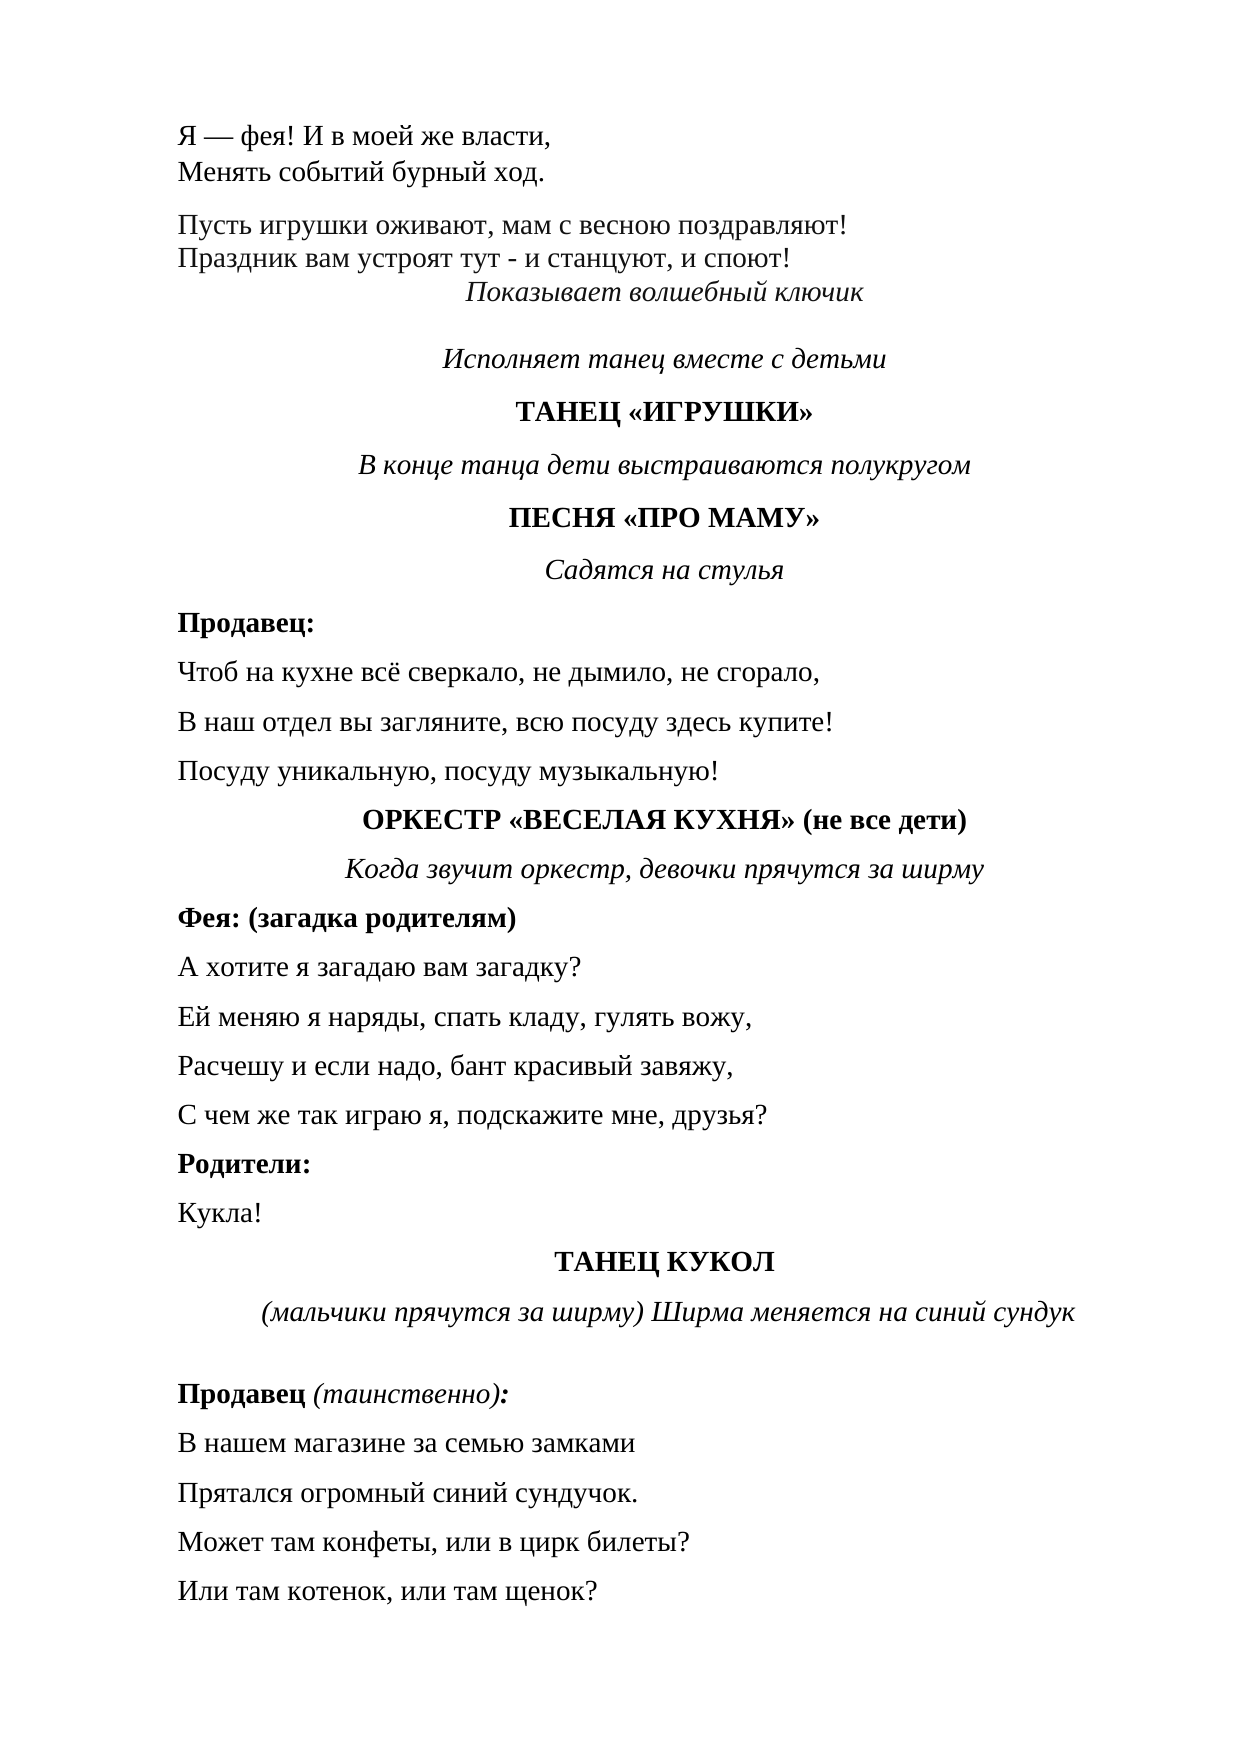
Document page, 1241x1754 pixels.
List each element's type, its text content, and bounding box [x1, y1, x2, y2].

text Продавец (таинственно): [177, 1376, 1152, 1410]
text С чем же так играю я, подскажите мне, друзья? [177, 1097, 1152, 1131]
text Фея: (загадка родителям) [177, 900, 1152, 934]
text Расчешу и если надо, бант красивый завяжу, [177, 1048, 1152, 1081]
text Ей меняю я наряды, спать кладу, гулять вожу, [177, 999, 1152, 1032]
text Прятался огромный синий сундучок. [177, 1475, 1152, 1508]
text Праздник вам устроят тут - и станцуют, и споют! [177, 241, 1152, 274]
text ТАНЕЦ «ИГРУШКИ» [177, 394, 1152, 428]
text Пусть игрушки оживают, мам с весною поздравляют! [177, 207, 1152, 241]
text (мальчики прячутся за ширму) Ширма меняется на синий сундук [177, 1294, 1152, 1327]
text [177, 118, 1152, 188]
text Исполняет танец вместе с детьми [177, 341, 1152, 375]
text В наш отдел вы загляните, всю посуду здесь купите! [177, 704, 1152, 737]
text ПЕСНЯ «ПРО МАМУ» [177, 500, 1152, 533]
text ОРКЕСТР «ВЕСЕЛАЯ КУХНЯ» (не все дети) [177, 802, 1152, 836]
text Посуду уникальную, посуду музыкальную! [177, 753, 1152, 786]
text Садятся на стулья [177, 552, 1152, 586]
text ТАНЕЦ КУКОЛ [177, 1244, 1152, 1278]
text Или там котенок, или там щенок? [177, 1573, 1152, 1607]
text А хотите я загадаю вам загадку? [177, 949, 1152, 983]
text Может там конфеты, или в цирк билеты? [177, 1524, 1152, 1557]
text Показывает волшебный ключик [177, 274, 1152, 308]
text Чтоб на кухне всё сверкало, не дымило, не сгорало, [177, 654, 1152, 688]
text Родители: [177, 1146, 1152, 1180]
text В нашем магазине за семью замками [177, 1426, 1152, 1459]
text Кукла! [177, 1195, 1152, 1229]
text Когда звучит оркестр, девочки прячутся за ширму [177, 851, 1152, 885]
text Продавец: [177, 605, 1152, 639]
text В конце танца дети выстраиваются полукругом [177, 447, 1152, 480]
